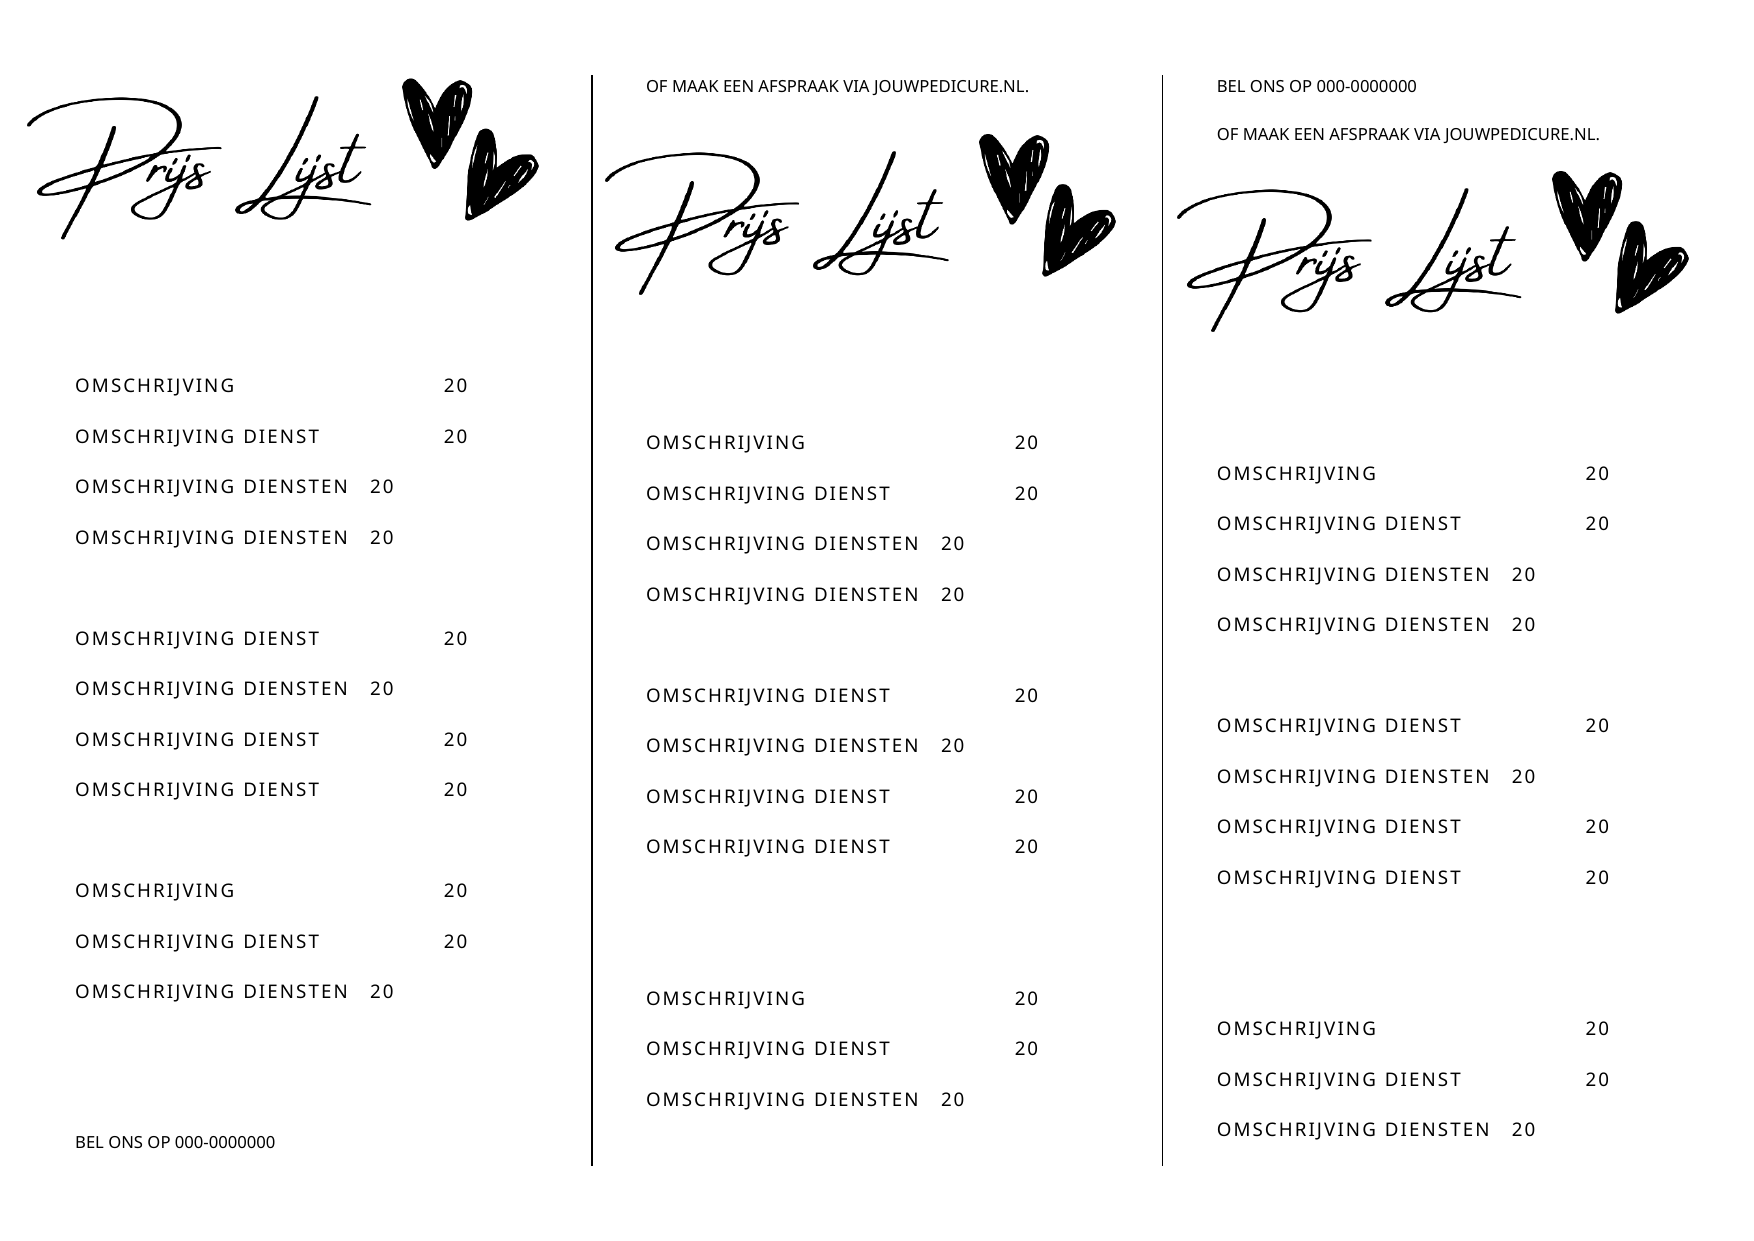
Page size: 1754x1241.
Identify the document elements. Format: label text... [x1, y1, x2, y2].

text Omschrijving dienst 20 [75, 423, 537, 448]
text Omschrijving diensten 20 [1217, 1117, 1679, 1142]
text Omschrijving dienst 20 [1217, 712, 1679, 738]
text Omschrijving dienst 20 [1217, 864, 1679, 889]
text Omschrijving 20 [75, 372, 537, 398]
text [75, 1130, 537, 1153]
text Omschrijving diensten 20 [75, 979, 537, 1004]
text Omschrijving diensten 20 [75, 473, 537, 499]
text Omschrijving diensten 20 [646, 581, 1108, 606]
text Omschrijving 20 [646, 429, 1108, 455]
text Omschrijving dienst 20 [646, 783, 1108, 808]
picture [1171, 145, 1728, 369]
text Omschrijving 20 [1217, 409, 1679, 485]
text Omschrijving 20 [646, 985, 1108, 1011]
text Omschrijving dienst 20 [1217, 510, 1679, 536]
text Omschrijving diensten 20 [75, 524, 537, 549]
text Omschrijving dienst 20 [75, 777, 537, 802]
text Omschrijving 20 [75, 878, 537, 903]
text Omschrijving dienst 20 [646, 833, 1108, 859]
text Omschrijving diensten 20 [1217, 763, 1679, 788]
text Omschrijving dienst 20 [75, 726, 537, 752]
text Omschrijving dienst 20 [646, 480, 1108, 505]
picture [21, 53, 578, 276]
text Omschrijving diensten 20 [1217, 561, 1679, 586]
text Omschrijving dienst 20 [1217, 813, 1679, 839]
text of maak een afspraak via jouwpedicure.nl. [646, 75, 1108, 98]
text Bel ons op 000-0000000 [1217, 75, 1679, 98]
text Omschrijving diensten 20 [1217, 611, 1679, 637]
text Omschrijving 20 [1217, 1016, 1679, 1041]
text Omschrijving dienst 20 [1217, 1066, 1679, 1092]
text Omschrijving dienst 20 [646, 1036, 1108, 1061]
text Omschrijving diensten 20 [646, 1086, 1108, 1112]
text Omschrijving dienst 20 [75, 928, 537, 954]
text Omschrijving diensten 20 [75, 676, 537, 701]
picture [599, 108, 1155, 332]
text Omschrijving diensten 20 [646, 732, 1108, 758]
text Omschrijving dienst 20 [646, 682, 1108, 707]
text of maak een afspraak via jouwpedicure.nl. [1217, 123, 1679, 145]
text Omschrijving diensten 20 [646, 530, 1108, 556]
text Omschrijving dienst 20 [75, 625, 537, 651]
